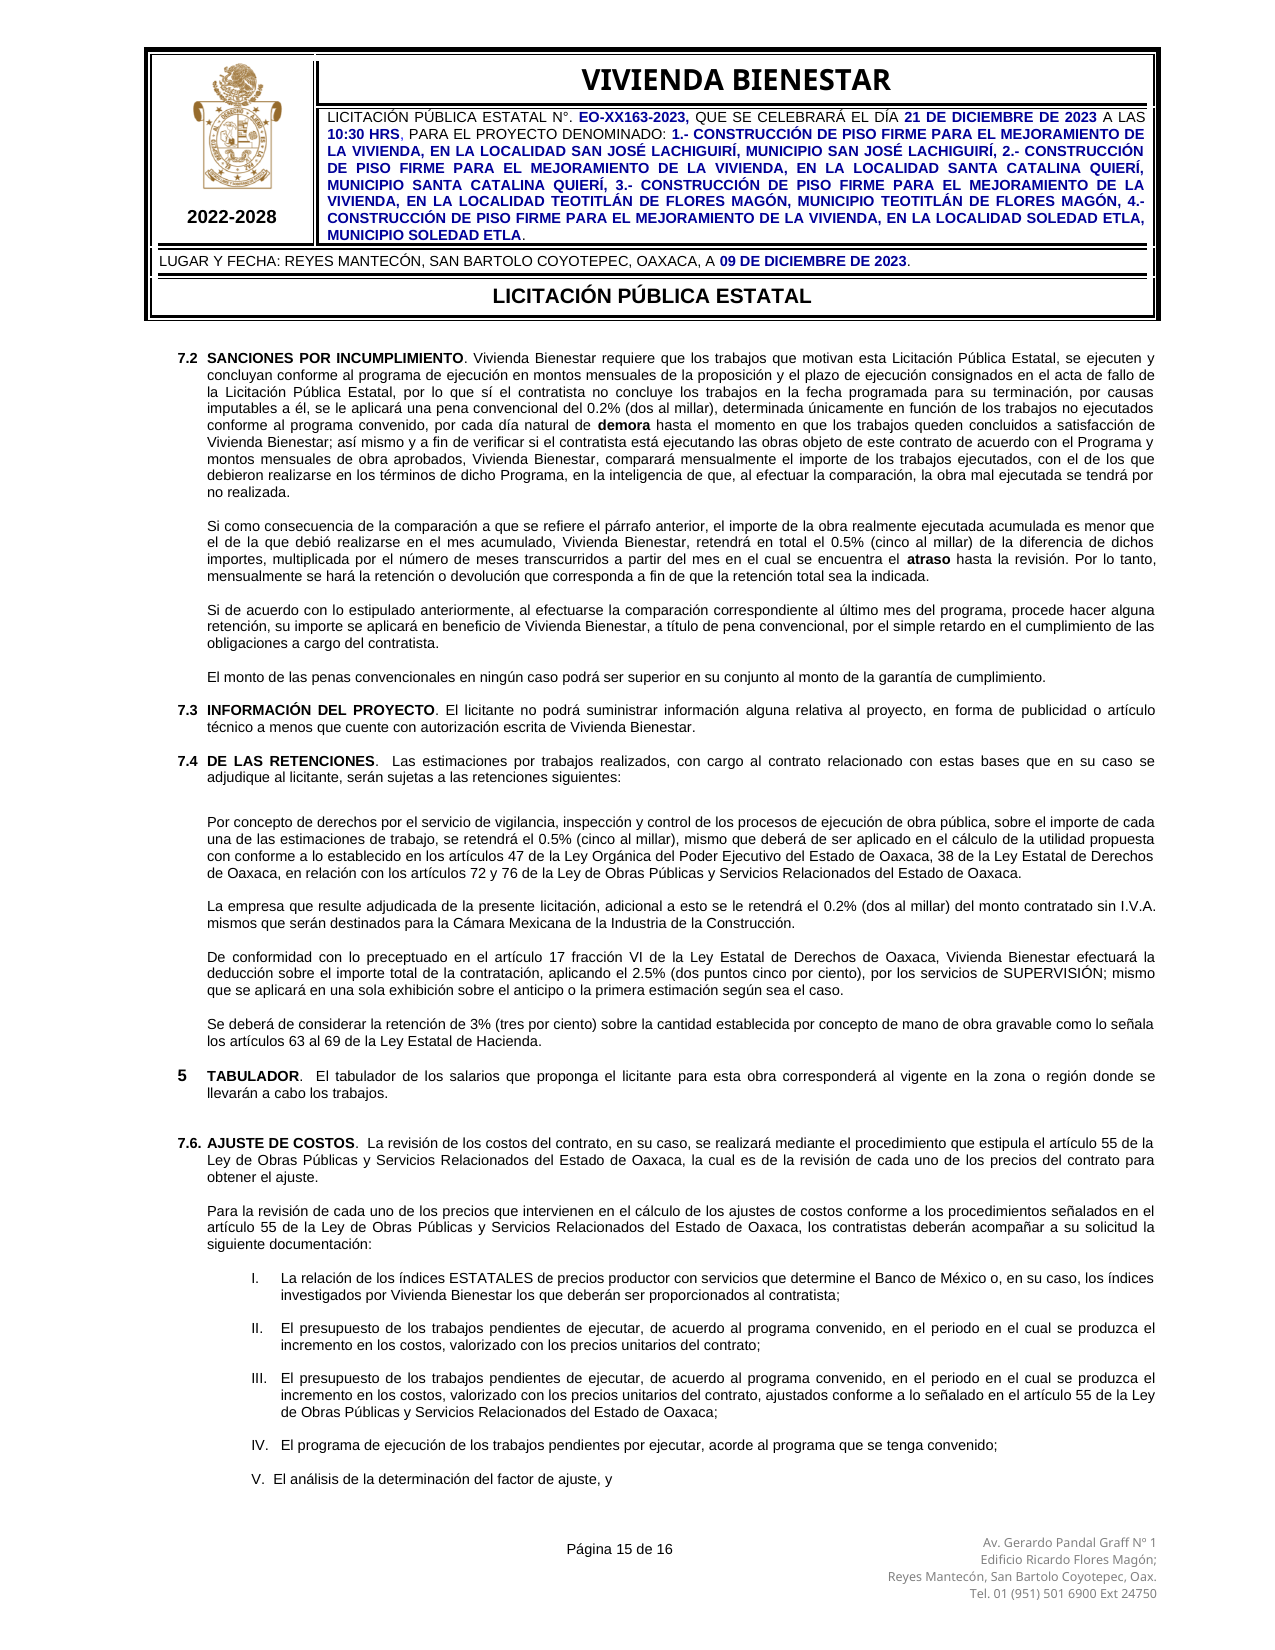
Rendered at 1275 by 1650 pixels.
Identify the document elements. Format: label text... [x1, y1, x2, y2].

text IV. El programa de ejecución de los trabajos pendientes por ejecutar, acorde al programa que se tenga convenido; [251, 1437, 1157, 1454]
text II. El presupuesto de los trabajos pendientes de ejecutar, de acuerdo al programa convenido, en el periodo en el cual se produzca el incremento en los costos, valorizado con los precios unitarios del contrato; [251, 1320, 1157, 1353]
text Se deberá de considerar la retención de 3% (tres por ciento) sobre la cantidad establecida por concepto de mano de obra gravable como lo señala los artículos 63 al 69 de la Ley Estatal de Hacienda. [207, 1015, 1157, 1049]
picture [187, 59, 285, 188]
list La relación de los índices ESTATALES de precios productor con servicios que determine el Banco de México o, en su caso, los índices investigados por Vivienda Bienestar los que deberán ser proporcionados al contratista; [251, 1269, 1157, 1303]
text Si como consecuencia de la comparación a que se refiere el párrafo anterior, el importe de la obra realmente ejecutada acumulada es menor que el de la que debió realizarse en el mes acumulado, Vivienda Bienestar, retendrá en total el 0.5% (cinco al millar) de la diferencia de dichos importes, multiplicada por el número de meses transcurridos a partir del mes en el cual se encuentra el atraso hasta la revisión. Por lo tanto, mensualmente se hará la retención o devolución que corresponda a fin de que la retención total sea la indicada. [207, 517, 1157, 584]
text Por concepto de derechos por el servicio de vigilancia, inspección y control de los procesos de ejecución de obra pública, sobre el importe de cada una de las estimaciones de trabajo, se retendrá el 0.5% (cinco al millar), mismo que deberá de ser aplicado en el cálculo de la utilidad propuesta con conforme a lo establecido en los artículos 47 de la Ley Orgánica del Poder Ejecutivo del Estado de Oaxaca, 38 de la Ley Estatal de Derechos de Oaxaca, en relación con los artículos 72 y 76 de la Ley de Obras Públicas y Servicios Relacionados del Estado de Oaxaca. [207, 814, 1157, 881]
list INFORMACIÓN DEL PROYECTO. El licitante no podrá suministrar información alguna relativa al proyecto, en forma de publicidad o artículo técnico a menos que cuente con autorización escrita de Vivienda Bienestar. [177, 702, 1157, 735]
text Si de acuerdo con lo estipulado anteriormente, al efectuarse la comparación correspondiente al último mes del programa, procede hacer alguna retención, su importe se aplicará en beneficio de Vivienda Bienestar, a título de pena convencional, por el simple retardo en el cumplimiento de las obligaciones a cargo del contratista. [207, 601, 1157, 652]
text La empresa que resulte adjudicada de la presente licitación, adicional a esto se le retendrá el 0.2% (dos al millar) del monto contratado sin I.V.A. mismos que serán destinados para la Cámara Mexicana de la Industria de la Construcción. [207, 898, 1157, 932]
text Para la revisión de cada uno de los precios que intervienen en el cálculo de los ajustes de costos conforme a los procedimientos señalados en el artículo 55 de la Ley de Obras Públicas y Servicios Relacionados del Estado de Oaxaca, los contratistas deberán acompañar a su solicitud la siguiente documentación: [207, 1202, 1157, 1253]
list SANCIONES POR INCUMPLIMIENTO. Vivienda Bienestar requiere que los trabajos que motivan esta Licitación Pública Estatal, se ejecuten y concluyan conforme al programa de ejecución en montos mensuales de la proposición y el plazo de ejecución consignados en el acta de fallo de la Licitación Pública Estatal, por lo que sí el contratista no concluye los trabajos en la fecha programada para su terminación, por causas imputables a él, se le aplicará una pena convencional del 0.2% (dos al millar), determinada únicamente en función de los trabajos no ejecutados conforme al programa convenido, por cada día natural de demora hasta el momento en que los trabajos queden concluidos a satisfacción de Vivienda Bienestar; así mismo y a fin de verificar si el contratista está ejecutando las obras objeto de este contrato de acuerdo con el Programa y montos mensuales de obra aprobados, Vivienda Bienestar, comparará mensualmente el importe de los trabajos ejecutados, con el de los que debieron realizarse en los términos de dicho Programa, en la inteligencia de que, al efectuar la comparación, la obra mal ejecutada se tendrá por no realizada. [177, 350, 1157, 501]
text El monto de las penas convencionales en ningún caso podrá ser superior en su conjunto al monto de la garantía de cumplimiento. [207, 668, 1157, 685]
list TABULADOR. El tabulador de los salarios que proponga el licitante para esta obra corresponderá al vigente en la zona o región donde se llevarán a cabo los trabajos. [177, 1066, 1157, 1102]
text III. El presupuesto de los trabajos pendientes de ejecutar, de acuerdo al programa convenido, en el periodo en el cual se produzca el incremento en los costos, valorizado con los precios unitarios del contrato, ajustados conforme a lo señalado en el artículo 55 de la Ley de Obras Públicas y Servicios Relacionados del Estado de Oaxaca; [251, 1370, 1157, 1420]
list AJUSTE DE COSTOS. La revisión de los costos del contrato, en su caso, se realizará mediante el procedimiento que estipula el artículo 55 de la Ley de Obras Públicas y Servicios Relacionados del Estado de Oaxaca, la cual es de la revisión de cada uno de los precios del contrato para obtener el ajuste. [177, 1135, 1157, 1186]
text V. El análisis de la determinación del factor de ajuste, y [251, 1471, 1157, 1487]
text De conformidad con lo preceptuado en el artículo 17 fracción VI de la Ley Estatal de Derechos de Oaxaca, Vivienda Bienestar efectuará la deducción sobre el importe total de la contratación, aplicando el 2.5% (dos puntos cinco por ciento), por los servicios de SUPERVISIÓN; mismo que se aplicará en una sola exhibición sobre el anticipo o la primera estimación según sea el caso. [207, 948, 1157, 999]
list DE LAS RETENCIONES. Las estimaciones por trabajos realizados, con cargo al contrato relacionado con estas bases que en su caso se adjudique al licitante, serán sujetas a las retenciones siguientes: [177, 752, 1157, 786]
